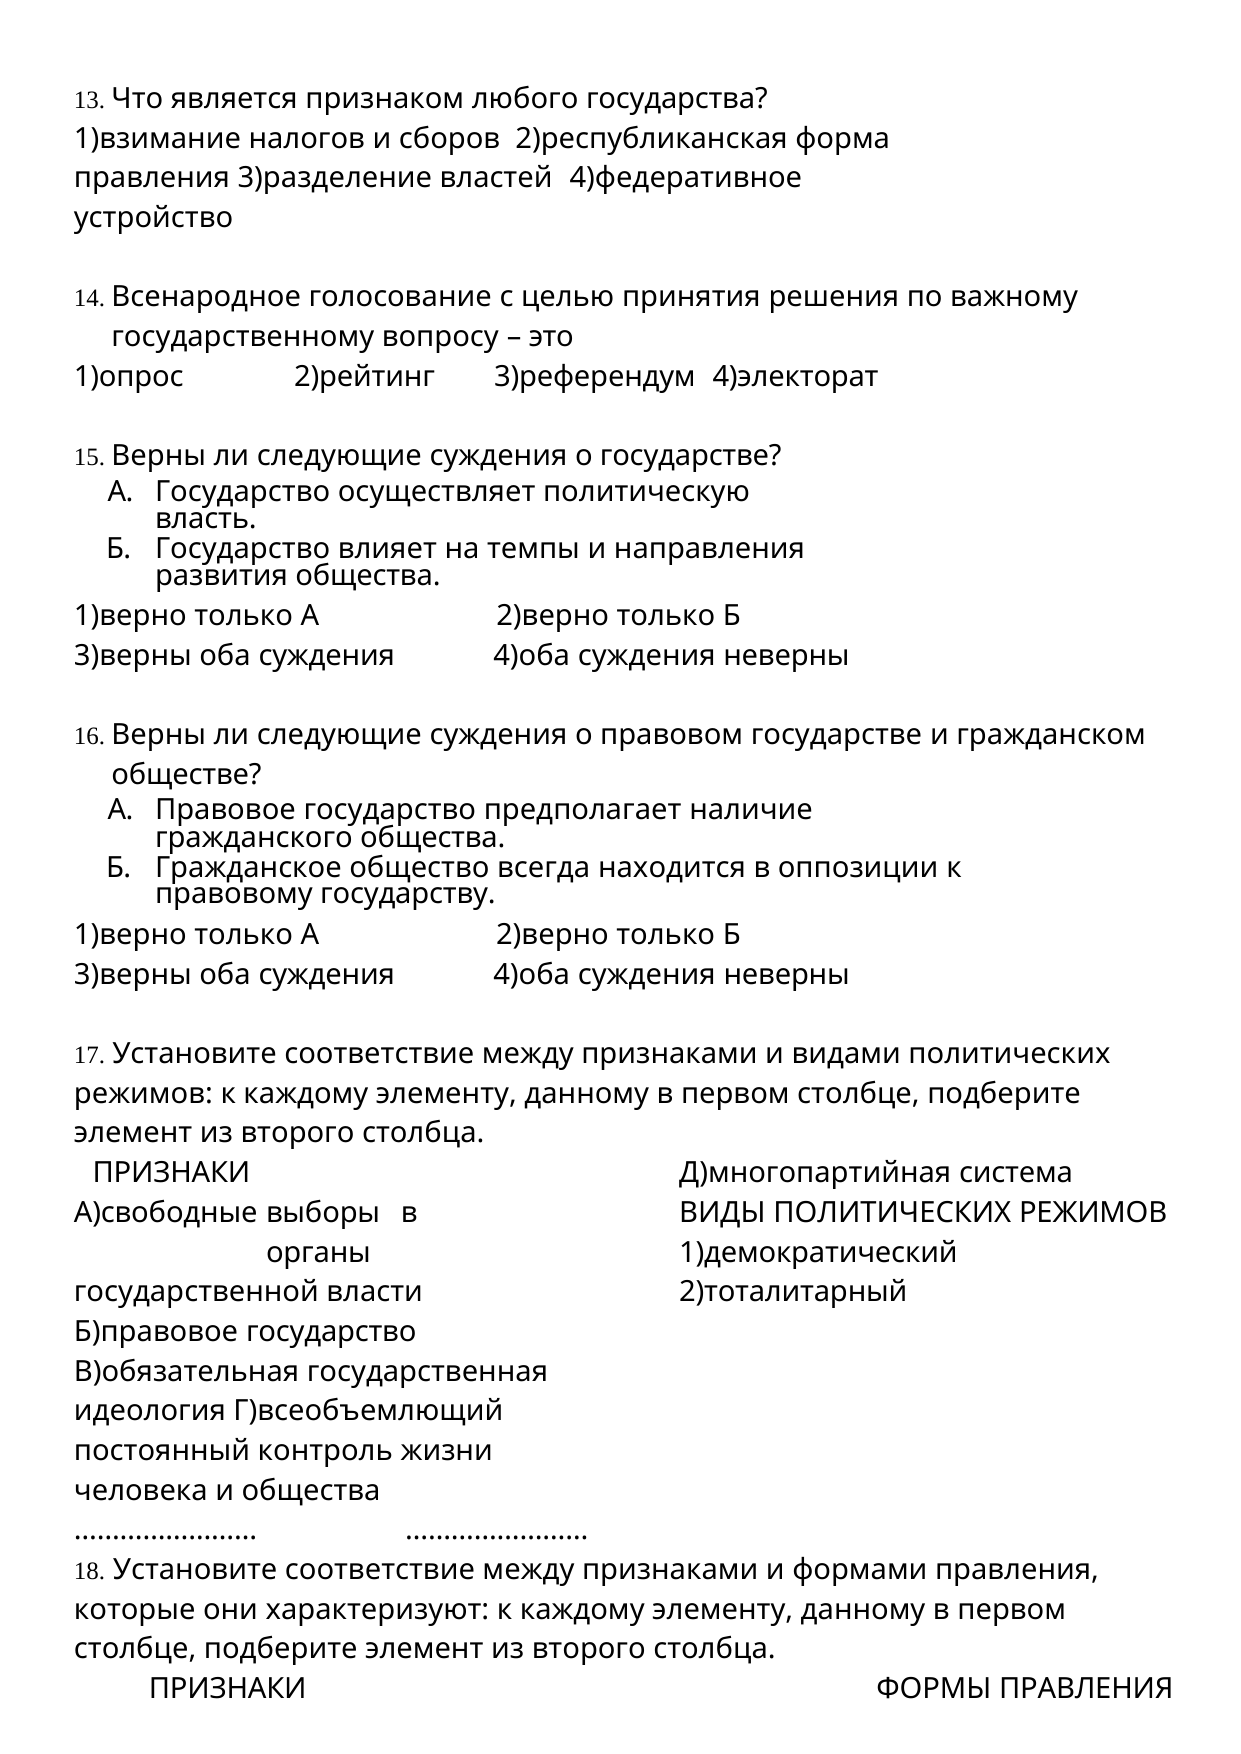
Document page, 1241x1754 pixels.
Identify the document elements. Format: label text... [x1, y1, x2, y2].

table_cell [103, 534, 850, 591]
list Всенародное голосование с целью принятия решения по важному государственному вопросу – это [74, 276, 1211, 355]
text 1)опрос 2)рейтинг 3)референдум 4)электорат [74, 355, 1211, 395]
text ПРИЗНАКИ [92, 1151, 609, 1191]
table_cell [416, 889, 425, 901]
text 1)взимание налогов и сборов 2)республиканская форма правления 3)разделение властей 4)федеративное устройство [74, 117, 902, 236]
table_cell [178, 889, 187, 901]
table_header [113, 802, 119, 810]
text …………………… …………………… [74, 1509, 609, 1548]
list Установите соответствие между признаками и формами правления, которые они характеризуют: к каждому элементу, данному в первом столбце, подберите элемент из второго столбца. [74, 1548, 1181, 1667]
text ПРИЗНАКИ ФОРМЫ ПРАВЛЕНИЯ [149, 1667, 1211, 1707]
list Верны ли следующие суждения о правовом государстве и гражданском обществе? [74, 714, 1211, 793]
list Что является признаком любого государства? [74, 77, 1211, 117]
text 3)верны оба суждения 4)оба суждения неверны [74, 953, 1211, 993]
list Установите соответствие между признаками и видами политических режимов: к каждому элементу, данному в первом столбце, подберите элемент из второго столбца. [74, 1032, 1195, 1151]
text 1)демократический 2)тоталитарный [679, 1231, 1047, 1310]
list Верны ли следующие суждения о государстве? [74, 434, 1211, 474]
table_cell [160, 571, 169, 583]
text А)свободные выборы в органы государственной власти [74, 1191, 540, 1310]
text Д)многопартийная система [679, 1151, 1211, 1191]
text 3)верны оба суждения 4)оба суждения неверны [74, 634, 1211, 674]
text ВИДЫ ПОЛИТИЧЕСКИХ РЕЖИМОВ [679, 1191, 1211, 1231]
text 1)верно только А 2)верно только Б [74, 913, 1211, 953]
text 1)верно только А 2)верно только Б [74, 594, 1211, 634]
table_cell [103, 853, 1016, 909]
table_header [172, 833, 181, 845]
text Б)правовое государство [74, 1310, 609, 1350]
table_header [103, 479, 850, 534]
text В)обязательная государственная идеология Г)всеобъемлющий постоянный контроль жизни человека и общества [74, 1350, 609, 1509]
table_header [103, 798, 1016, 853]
